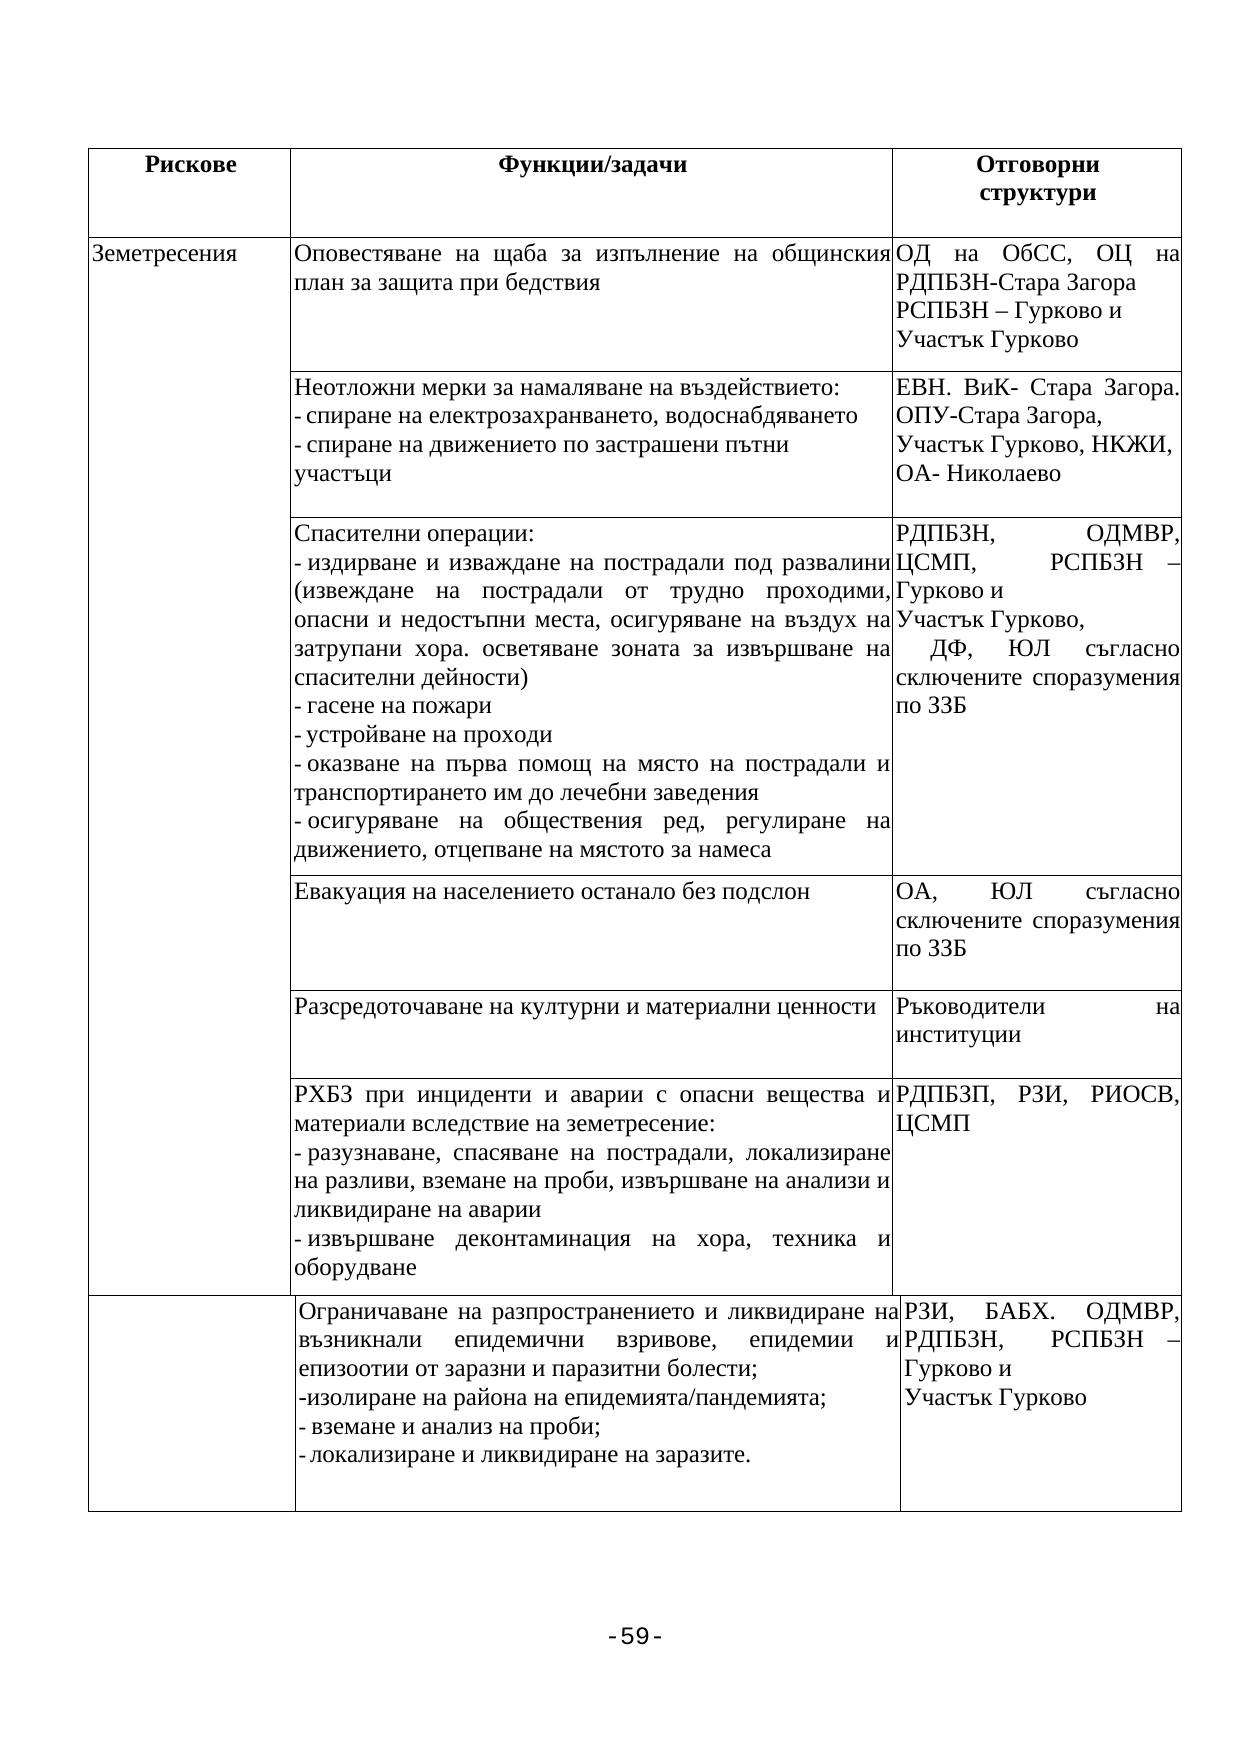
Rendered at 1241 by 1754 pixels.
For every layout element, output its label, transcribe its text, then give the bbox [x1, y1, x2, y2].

table_cell Ръководители на институции [893, 991, 1181, 1078]
table_cell Евакуация на населението останало без подслон [291, 876, 892, 990]
table_header Рискове [89, 149, 290, 237]
table_header Ограничаване на разпространението и ликвидиране на възникнали епидемични взривове, епидемии и епизоотии от заразни и паразитни болести; -изолиране на района на епидемията/пандемията; вземане и анализ на проби; локализиране и ликвидиране на заразите. [296, 1296, 900, 1511]
table_header [89, 1296, 295, 1511]
table_cell Неотложни мерки за намаляване на въздействието: спиране на електрозахранването, водоснабдяването спиране на движението по застрашени пътни участъци [291, 372, 892, 517]
table_header Функции/задачи [291, 149, 892, 237]
table_cell Спасителни операции: издирване и изваждане на пострадали под развалини (извеждане на пострадали от трудно проходими, опасни и недостъпни места, осигуряване на въздух на затрупани хора. осветяване зоната за извършване на спасителни дейности) гасене на пожари устройване на проходи оказване на първа помощ на място на пострадали и транспортирането им до лечебни заведения осигуряване на обществения ред, регулиране на движението, отцепване на мястото за намеса [291, 518, 892, 875]
table_cell Оповестяване на щаба за изпълнение на общинския план за защита при бедствия [291, 238, 892, 371]
table_cell Разсредоточаване на културни и материални ценности [291, 991, 892, 1078]
table_cell ОА, ЮЛ съгласно сключените споразумения по ЗЗБ [893, 876, 1181, 990]
table_header РЗИ, БАБХ. ОДМВР, РДПБ3Н, РСПБЗН – Гурково и Участък Гурково [901, 1296, 1181, 1511]
table_cell РХБЗ при инциденти и аварии с опасни вещества и материали вследствие на земетресение: разузнаване, спасяване на пострадали, локализиране на разливи, вземане на проби, извършване на анализи и ликвидиране на аварии извършване деконтаминация на хора, техника и оборудване [291, 1079, 892, 1295]
table_cell РДПБЗП, РЗИ, РИОСВ, ЦСМП [893, 1079, 1181, 1295]
table_header Отговорни структури [893, 149, 1181, 237]
table_cell ОД на ОбСС, ОЦ на РДПБЗН-Стара Загора РСПБЗН – Гурково и Участък Гурково [893, 238, 1181, 371]
table_cell РДПБЗН, ОДМВР, ЦСМП, РСПБЗН – Гурково и Участък Гурково, ДФ, ЮЛ съгласно сключените споразумения по ЗЗБ [893, 518, 1181, 875]
table_cell Земетресения [89, 238, 290, 1295]
table_cell ЕВН. ВиК- Стара Загора. ОПУ-Стара Загора, Участък Гурково, НКЖИ, ОА- Николаево [893, 372, 1181, 517]
